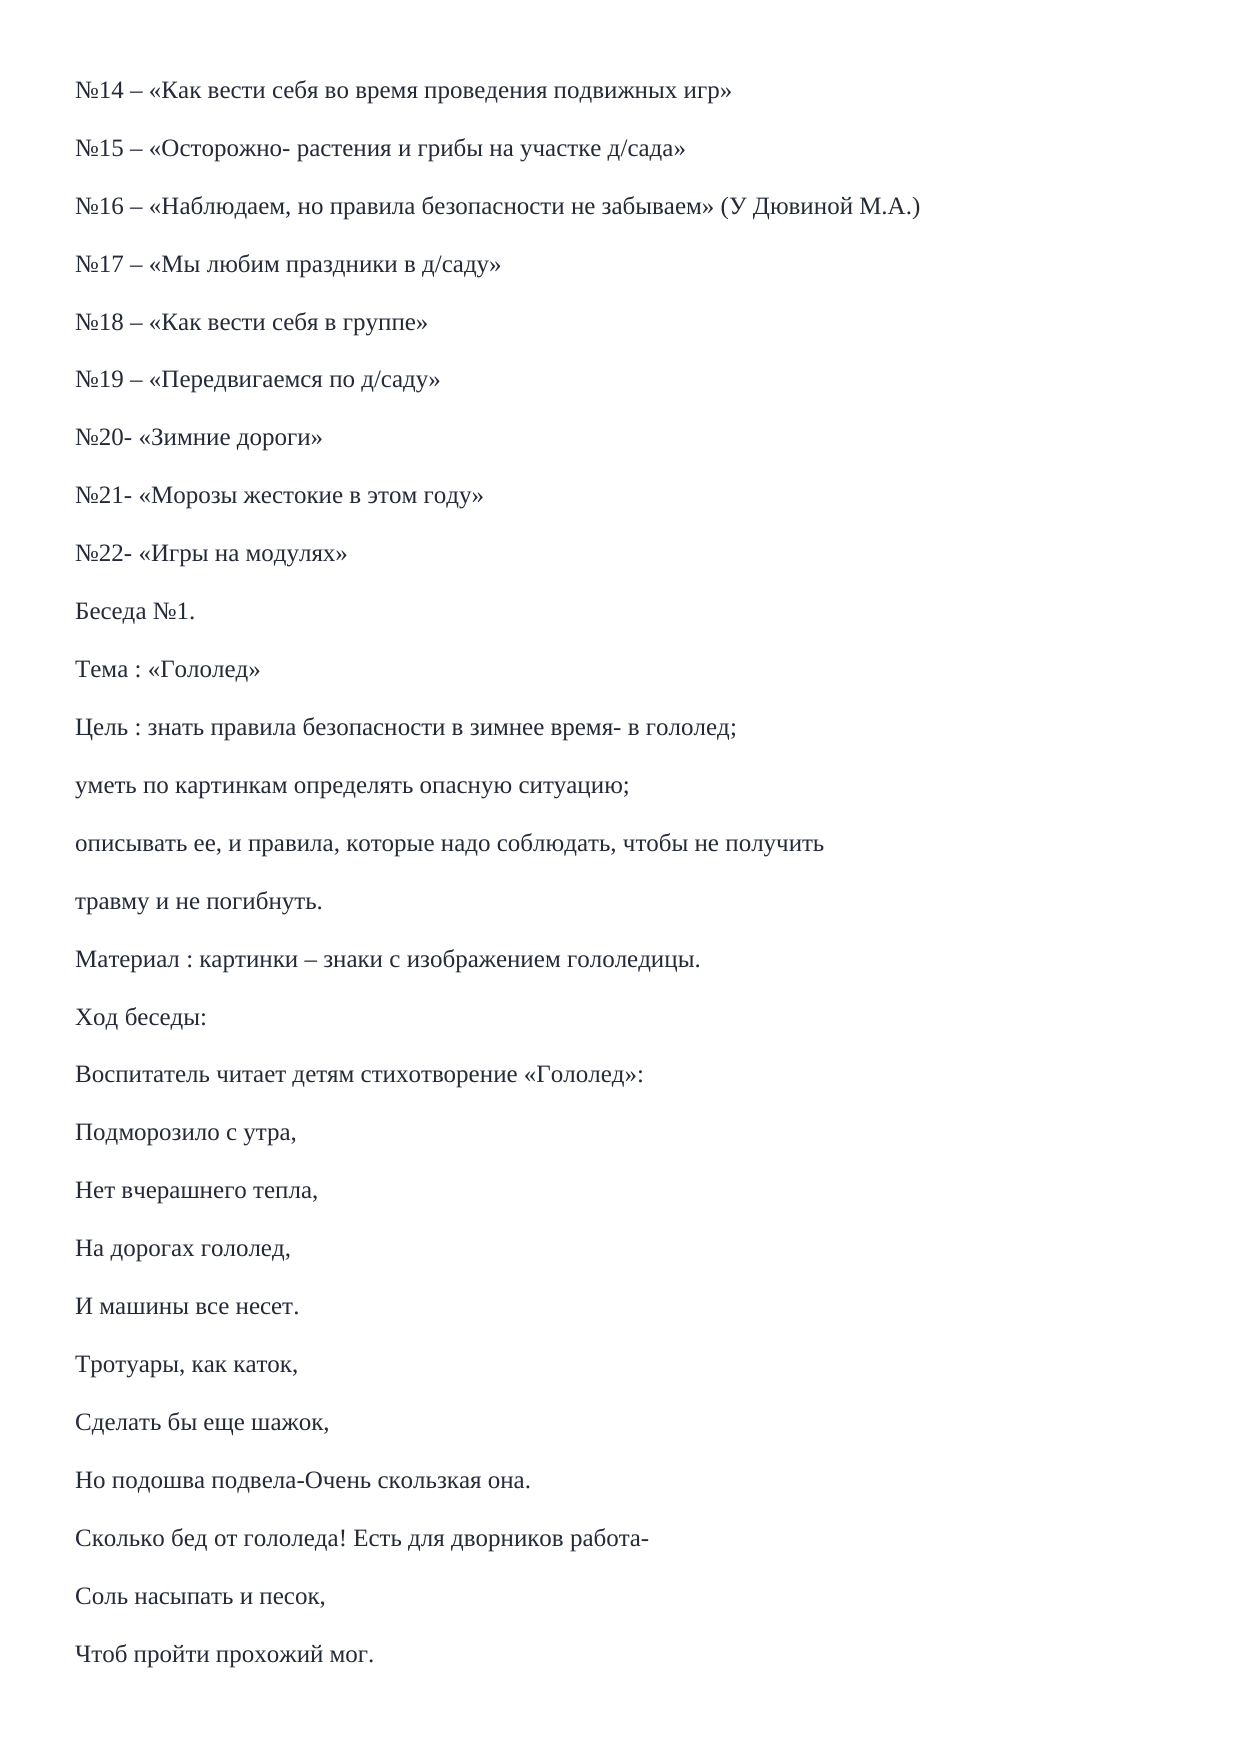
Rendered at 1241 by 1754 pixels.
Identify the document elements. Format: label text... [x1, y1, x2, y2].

text №20- «Зимние дороги» [75, 422, 1165, 451]
text №17 – «Мы любим праздники в д/саду» [75, 249, 1165, 277]
text Чтоб пройти прохожий мог. [75, 1639, 1165, 1667]
text Но подошва подвела-Очень скользкая она. [75, 1465, 1165, 1494]
text На дорогах гололед, [75, 1233, 1165, 1262]
text №16 – «Наблюдаем, но правила безопасности не забываем» (У Дювиной М.А.) [75, 191, 1165, 219]
text уметь по картинкам определять опасную ситуацию; [75, 770, 1165, 799]
text №15 – «Осторожно- растения и грибы на участке д/сада» [75, 133, 1165, 162]
text описывать ее, и правила, которые надо соблюдать, чтобы не получить [75, 828, 1165, 857]
text травму и не погибнуть. [75, 886, 1165, 914]
text №18 – «Как вести себя в группе» [75, 307, 1165, 335]
text Беседа №1. [75, 596, 1165, 625]
text №21- «Морозы жестокие в этом году» [75, 480, 1165, 509]
text Соль насыпать и песок, [75, 1581, 1165, 1609]
text №22- «Игры на модулях» [75, 538, 1165, 567]
text Нет вчерашнего тепла, [75, 1175, 1165, 1204]
text №14 – «Как вести себя во время проведения подвижных игр» [75, 75, 1165, 104]
text Воспитатель читает детям стихотворение «Гололед»: [75, 1059, 1165, 1088]
text Тротуары, как каток, [75, 1349, 1165, 1378]
text Сколько бед от гололеда! Есть для дворников работа- [75, 1523, 1165, 1552]
text И машины все несет. [75, 1291, 1165, 1320]
text Тема : «Гололед» [75, 654, 1165, 683]
text Ход беседы: [75, 1002, 1165, 1030]
text Материал : картинки – знаки с изображением гололедицы. [75, 944, 1165, 972]
text Сделать бы еще шажок, [75, 1407, 1165, 1436]
text №19 – «Передвигаемся по д/саду» [75, 364, 1165, 393]
text Цель : знать правила безопасности в зимнее время- в гололед; [75, 712, 1165, 741]
text Подморозило с утра, [75, 1117, 1165, 1146]
